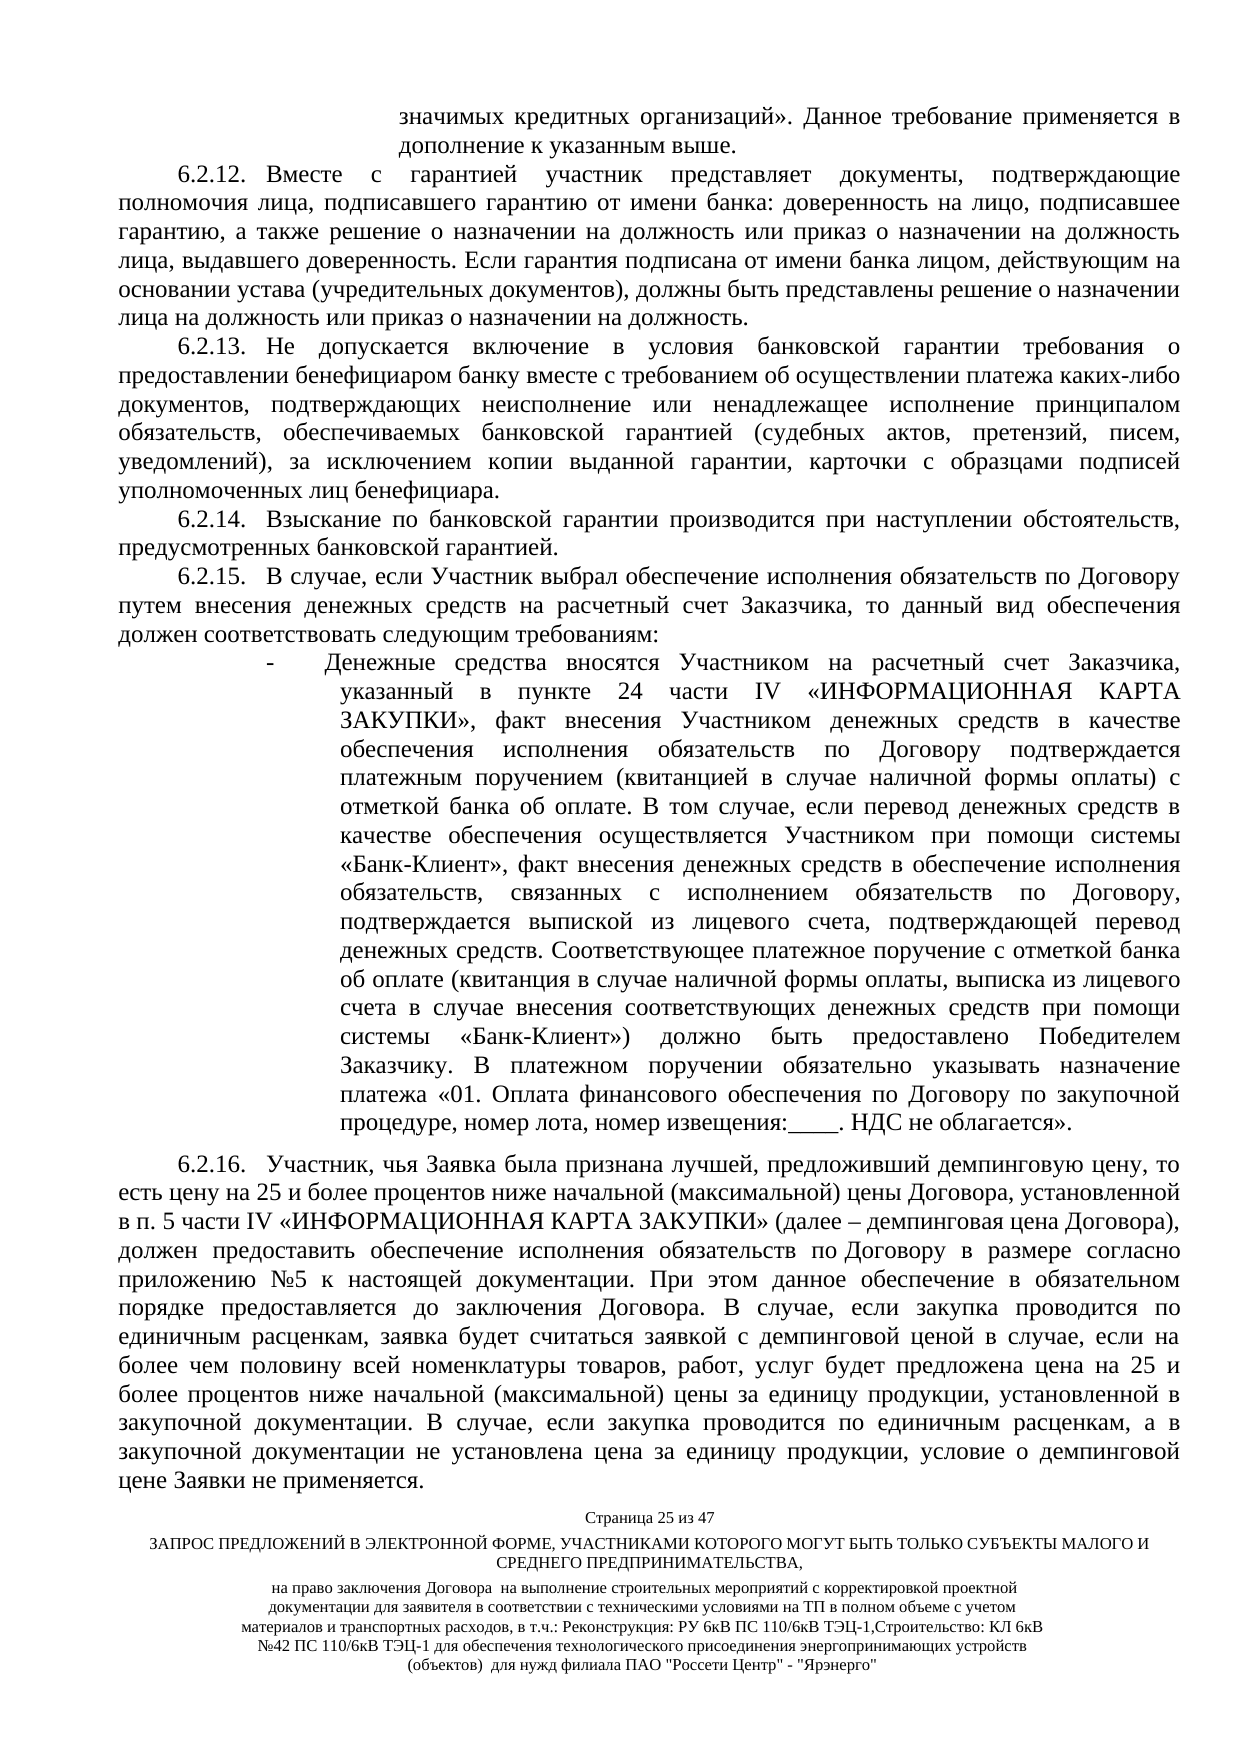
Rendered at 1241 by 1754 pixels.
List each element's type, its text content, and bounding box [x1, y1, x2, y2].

subtitle Вместе с гарантией участник представляет документы, подтверждающие полномочия лица, подписавшего гарантию от имени банка: доверенность на лицо, подписавшее гарантию, а также решение о назначении на должность или приказ о назначении на должность лица, выдавшего доверенность. Если гарантия подписана от имени банка лицом, действующим на основании устава (учредительных документов), должны быть представлены решение о назначении лица на должность или приказ о назначении на должность. [118, 159, 1181, 331]
subtitle В случае, если Участник выбрал обеспечение исполнения обязательств по Договору путем внесения денежных средств на расчетный счет Заказчика, то данный вид обеспечения должен соответствовать следующим требованиям: [118, 561, 1181, 647]
subtitle Взыскание по банковской гарантии производится при наступлении обстоятельств, предусмотренных банковской гарантией. [118, 504, 1181, 561]
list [354, 101, 1181, 159]
list Денежные средства вносятся Участником на расчетный счет Заказчика, указанный в пункте 24 части IV «ИНФОРМАЦИОННАЯ КАРТА ЗАКУПКИ», факт внесения Участником денежных средств в качестве обеспечения исполнения обязательств по Договору подтверждается платежным поручением (квитанцией в случае наличной формы оплаты) с отметкой банка об оплате. В том случае, если перевод денежных средств в качестве обеспечения осуществляется Участником при помощи системы «Банк-Клиент», факт внесения денежных средств в обеспечение исполнения обязательств, связанных с исполнением обязательств по Договору, подтверждается выпиской из лицевого счета, подтверждающей перевод денежных средств. Соответствующее платежное поручение с отметкой банка об оплате (квитанция в случае наличной формы оплаты, выписка из лицевого счета в случае внесения соответствующих денежных средств при помощи системы «Банк-Клиент») должно быть предоставлено Победителем Заказчику. В платежном поручении обязательно указывать назначение платежа «01. Оплата финансового обеспечения по Договору по закупочной процедуре, номер лота, номер извещения:____. НДС не облагается». [266, 647, 1181, 1136]
subtitle Участник, чья Заявка была признана лучшей, предложивший демпинговую цену, то есть цену на 25 и более процентов ниже начальной (максимальной) цены Договора, установленной в п. 5 части IV «ИНФОРМАЦИОННАЯ КАРТА ЗАКУПКИ» (далее – демпинговая цена Договора), должен предоставить обеспечение исполнения обязательств по Договору в размере согласно приложению №5 к настоящей документации. При этом данное обеспечение в обязательном порядке предоставляется до заключения Договора. В случае, если закупка проводится по единичным расценкам, заявка будет считаться заявкой с демпинговой ценой в случае, если на более чем половину всей номенклатуры товаров, работ, услуг будет предложена цена на 25 и более процентов ниже начальной (максимальной) цены за единицу продукции, установленной в закупочной документации. В случае, если закупка проводится по единичным расценкам, а в закупочной документации не установлена цена за единицу продукции, условие о демпинговой цене Заявки не применяется. [118, 1149, 1181, 1494]
subtitle Не допускается включение в условия банковской гарантии требования о предоставлении бенефициаром банку вместе с требованием об осуществлении платежа каких-либо документов, подтверждающих неисполнение или ненадлежащее исполнение принципалом обязательств, обеспечиваемых банковской гарантией (судебных актов, претензий, писем, уведомлений), за исключением копии выданной гарантии, карточки с образцами подписей уполномоченных лиц бенефициара. [118, 331, 1181, 504]
